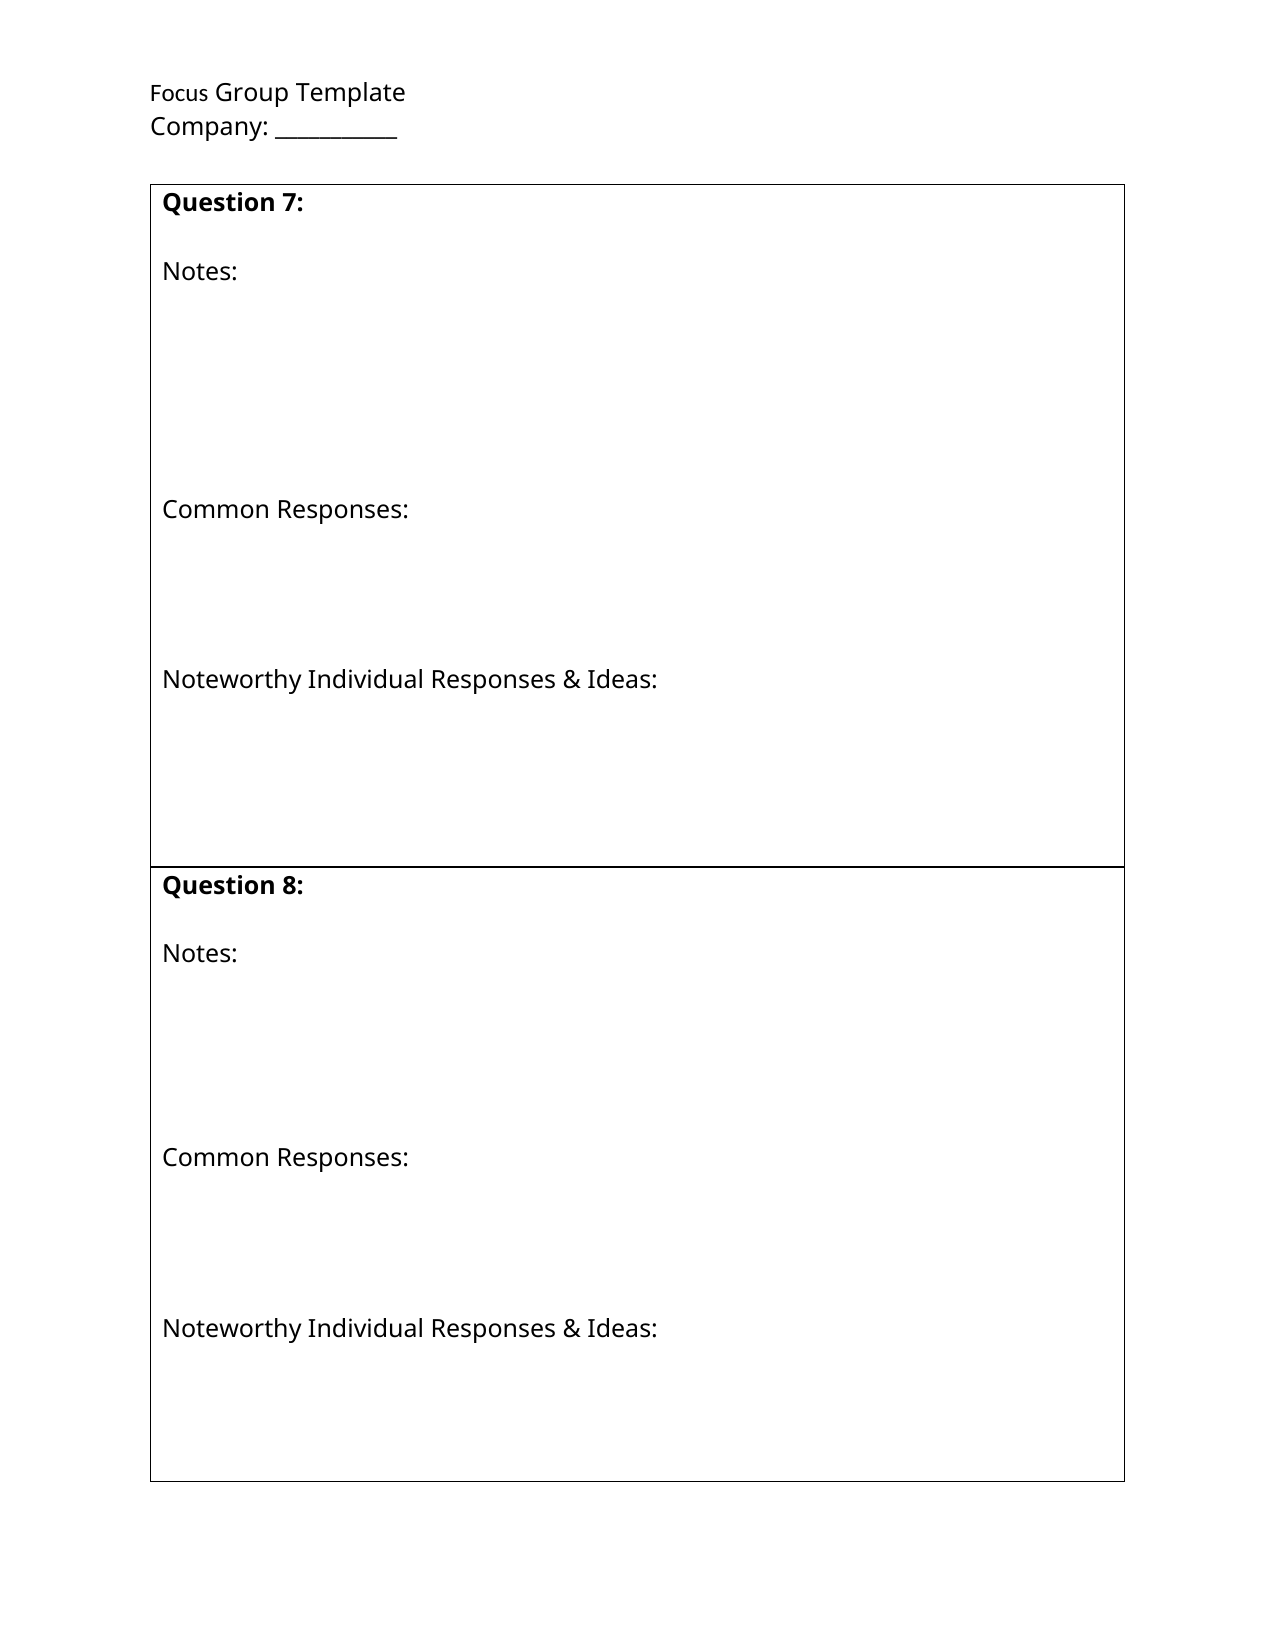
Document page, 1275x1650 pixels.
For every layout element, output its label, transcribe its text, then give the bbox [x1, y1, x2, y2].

table_cell Question 8: Notes: Common Responses: Noteworthy Individual Responses & Ideas: [151, 868, 1124, 1481]
table_header Question 7: Notes: Common Responses: Noteworthy Individual Responses & Ideas: [151, 185, 1124, 866]
